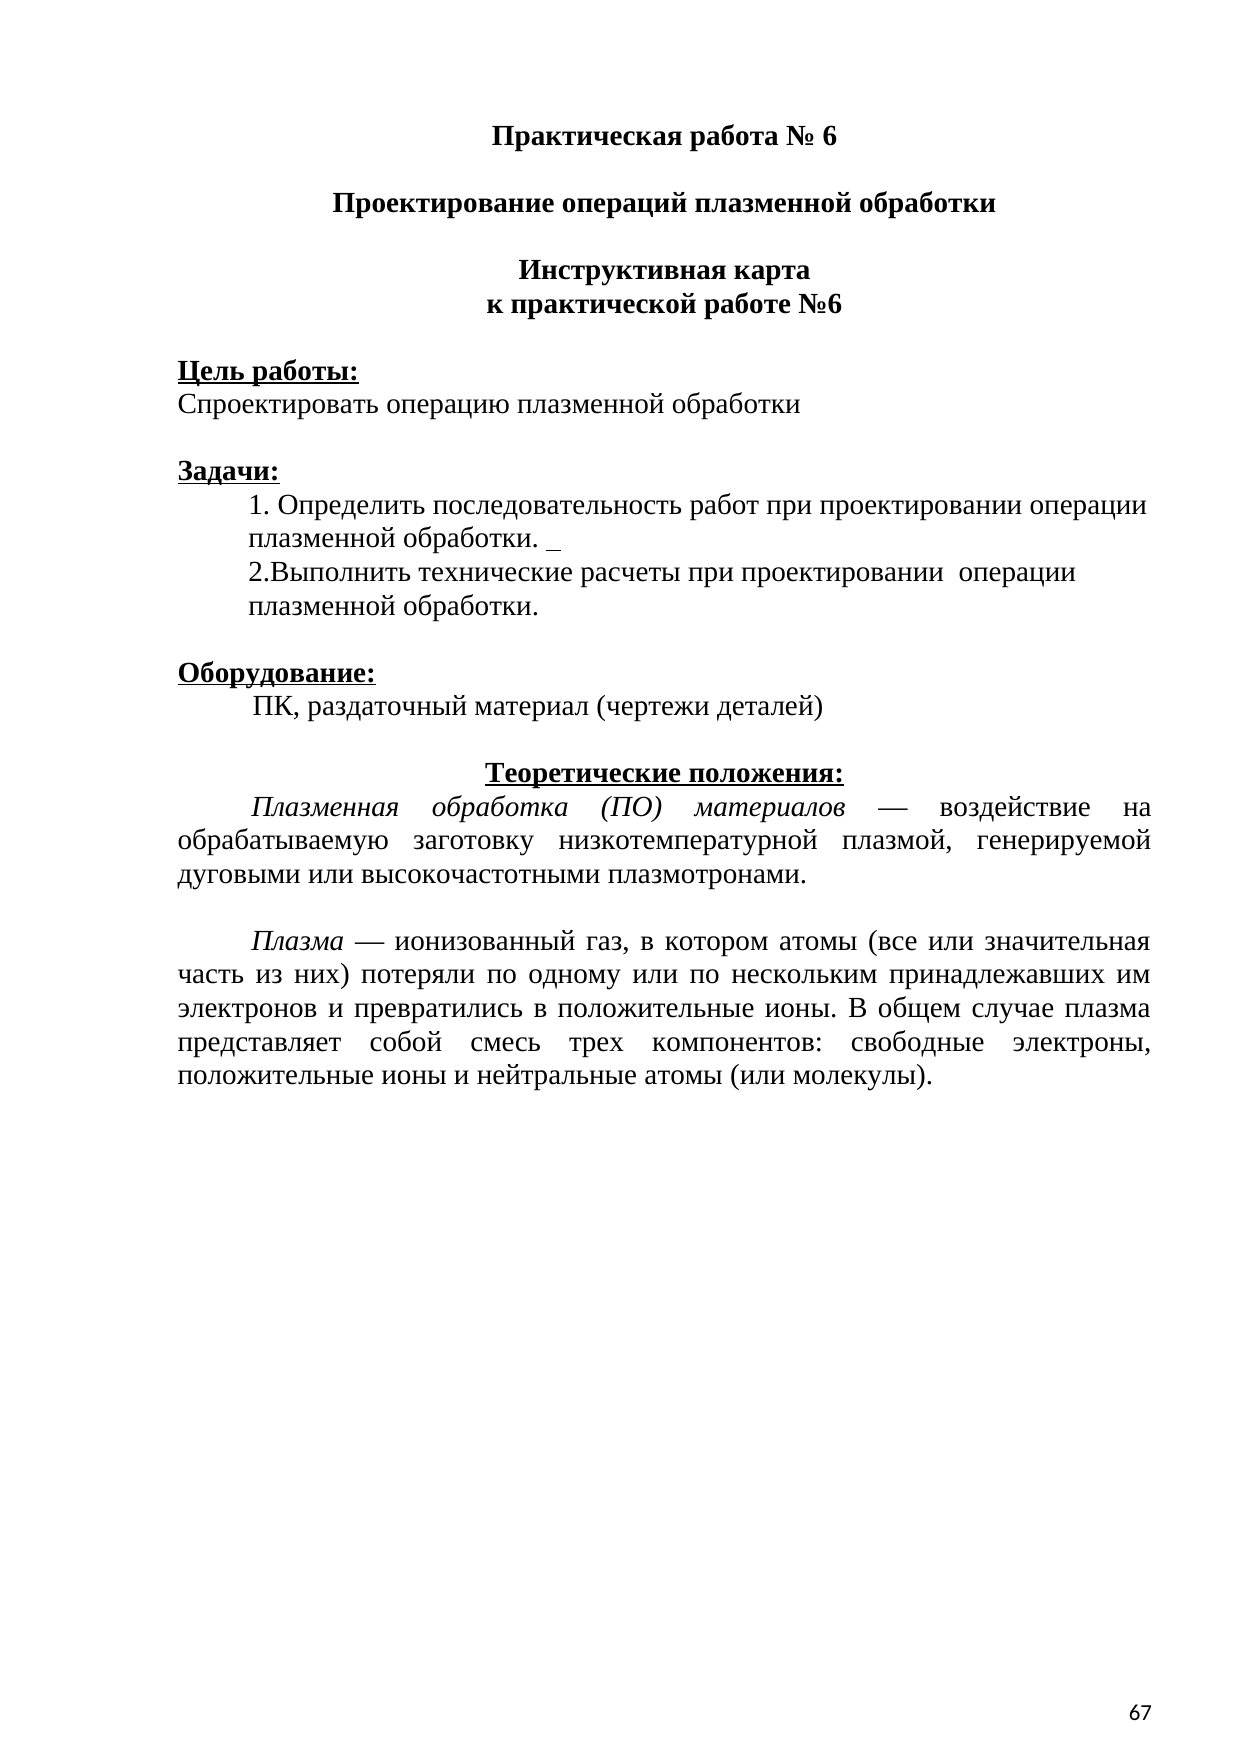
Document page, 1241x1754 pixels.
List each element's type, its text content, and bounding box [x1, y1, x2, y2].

text Оборудование: [177, 655, 1152, 688]
text Проектирование операций плазменной обработки [177, 185, 1152, 219]
text Цель работы: [177, 353, 1152, 386]
text к практической работе №6 [177, 286, 1152, 319]
text Спроектировать операцию плазменной обработки [177, 386, 1152, 420]
text Плазма — ионизованный газ, в котором атомы (все или значительная часть из них) потеряли по одному или по нескольким принадлежавших им электронов и превратились в положительные ионы. В общем случае плазма представляет собой смесь трех компонентов: свободные электроны, положительные ионы и нейтральные атомы (или молекулы). [177, 923, 1152, 1091]
list ПК, раздаточный материал (чертежи деталей) [252, 688, 1152, 722]
text Практическая работа № 6 [177, 118, 1152, 152]
text 2.Выполнить технические расчеты при проектировании операции плазменной обработки. [248, 554, 1152, 621]
text Задачи: [177, 453, 1152, 487]
text Теоретические положения: [177, 755, 1152, 789]
text 1. Определить последовательность работ при проектировании операции плазменной обработки. [248, 487, 1152, 554]
text Плазменная обработка (ПО) материалов — воздействие на обрабатываемую заготовку низкотемпературной плазмой, генерируемой дуговыми или высокочастотными плазмотронами. [177, 789, 1152, 889]
title Инструктивная карта [177, 252, 1152, 286]
